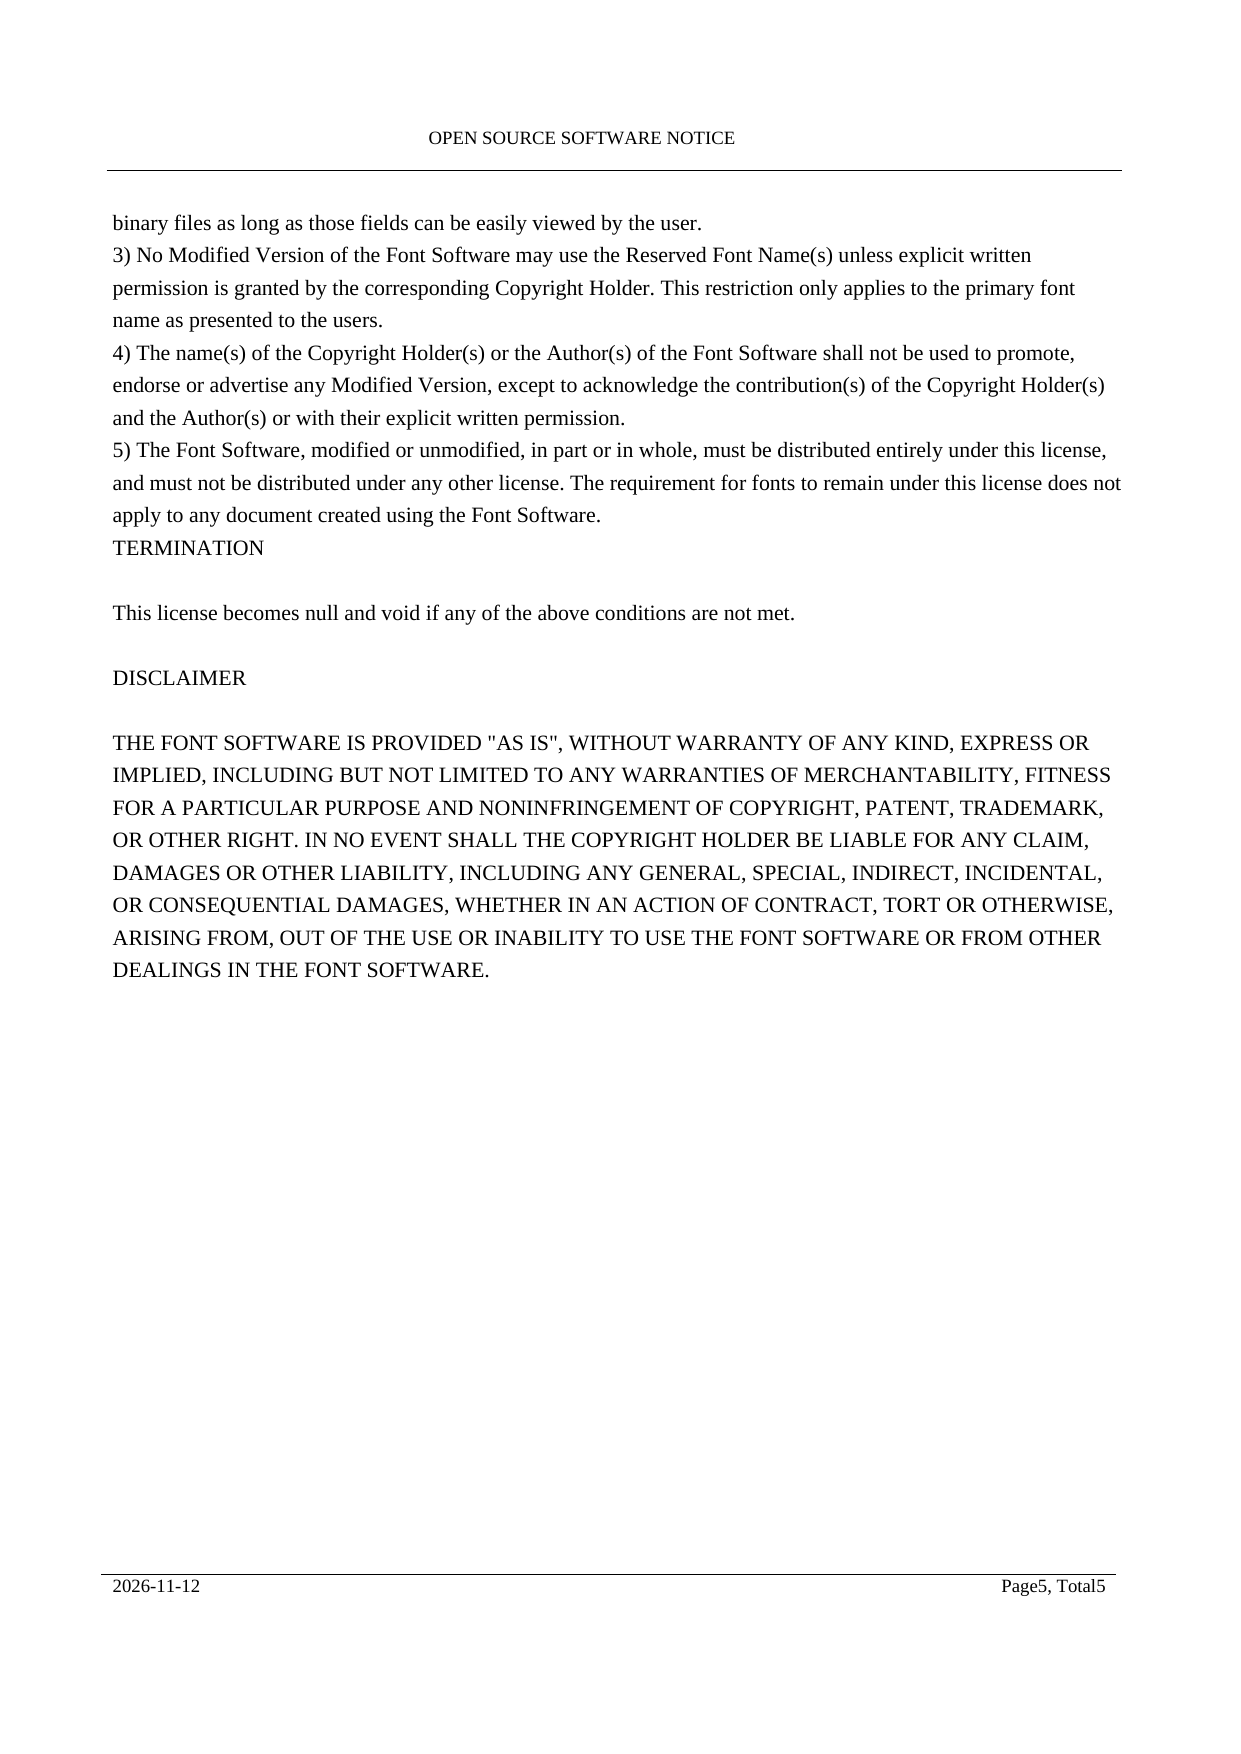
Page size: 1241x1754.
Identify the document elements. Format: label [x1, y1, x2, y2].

text [112, 206, 1128, 986]
